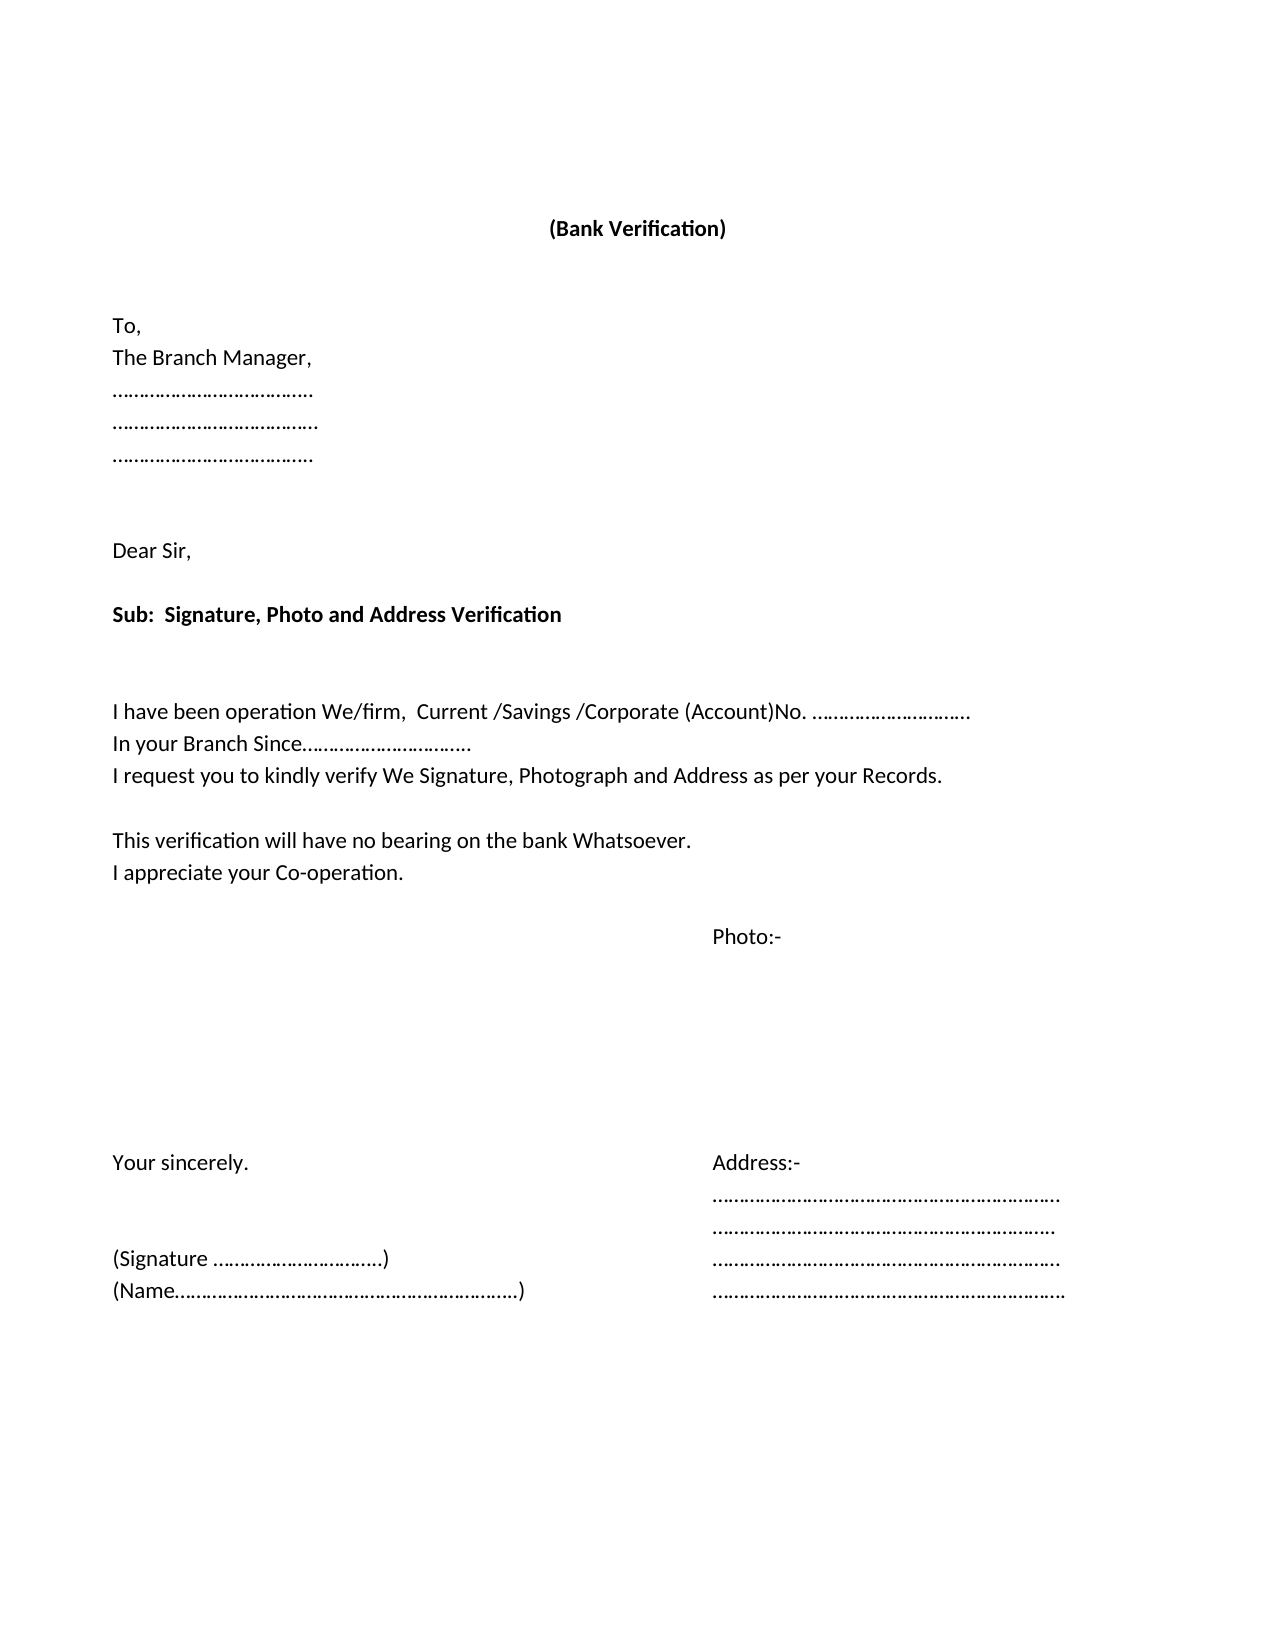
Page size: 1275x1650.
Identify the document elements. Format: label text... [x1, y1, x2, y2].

text I have been operation We/firm, Current /Savings /Corporate (Account)No. ………………………… [112, 697, 1162, 725]
text This verification will have no bearing on the bank Whatsoever. [112, 826, 1162, 854]
text Dear Sir, [112, 536, 1162, 564]
text To, [112, 311, 1162, 339]
text ……………………………….. [112, 375, 1162, 403]
text I request you to kindly verify We Signature, Photograph and Address as per your Records. [112, 762, 1162, 789]
text (Signature …………………………..) ………………………………………………………… [112, 1244, 1162, 1272]
text Sub: Signature, Photo and Address Verification [112, 601, 1162, 629]
text (Name………………………………………………………..) …………………………………………………………. [112, 1277, 1162, 1304]
text I appreciate your Co-operation. [112, 858, 1162, 886]
text The Branch Manager, [112, 343, 1162, 371]
text ………………………………………………………… [112, 1180, 1162, 1208]
text ……………………………….. [112, 440, 1162, 468]
text In your Branch Since………………………….. [112, 729, 1162, 757]
text (Bank Verification) [112, 214, 1162, 242]
text ………………………………… [112, 407, 1162, 436]
text Your sincerely. Address:- [112, 1148, 1162, 1176]
text ……………………………………………………….. [112, 1212, 1162, 1240]
text Photo:- [112, 922, 1162, 951]
